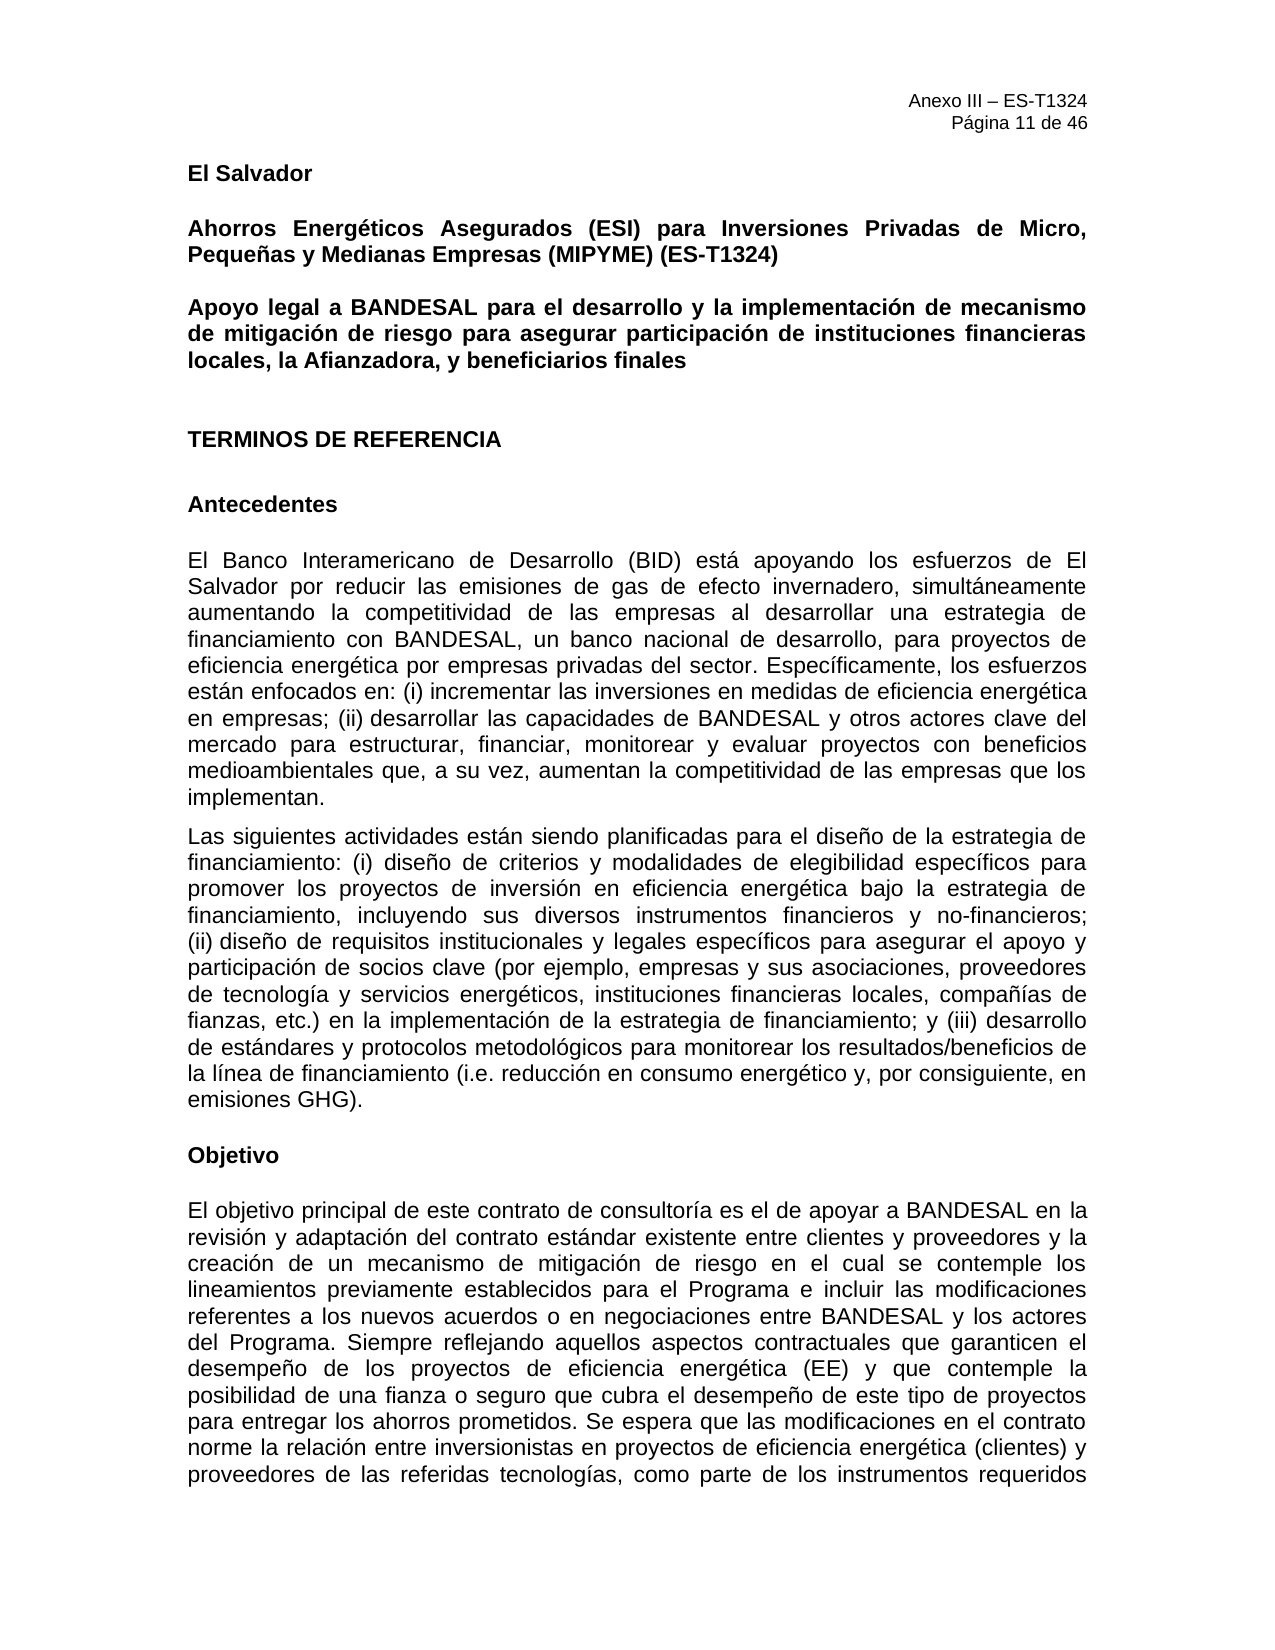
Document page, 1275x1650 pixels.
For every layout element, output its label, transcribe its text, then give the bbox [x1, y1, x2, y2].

text TERMINOS DE REFERENCIA [187, 426, 1087, 452]
text El Salvador [187, 159, 1087, 186]
text Las siguientes actividades están siendo planificadas para el diseño de la estrategia de financiamiento: (i) diseño de criterios y modalidades de elegibilidad específicos para promover los proyectos de inversión en eficiencia energética bajo la estrategia de financiamiento, incluyendo sus diversos instrumentos financieros y no-financieros; (ii) diseño de requisitos institucionales y legales específicos para asegurar el apoyo y participación de socios clave (por ejemplo, empresas y sus asociaciones, proveedores de tecnología y servicios energéticos, instituciones financieras locales, compañías de fianzas, etc.) en la implementación de la estrategia de financiamiento; y (iii) desarrollo de estándares y protocolos metodológicos para monitorear los resultados/beneficios de la línea de financiamiento (i.e. reducción en consumo energético y, por consiguiente, en emisiones GHG). [187, 823, 1087, 1112]
text Objetivo [187, 1142, 1087, 1168]
text Antecedentes [187, 491, 1087, 517]
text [187, 1197, 1087, 1487]
text El Banco Interamericano de Desarrollo (BID) está apoyando los esfuerzos de El Salvador por reducir las emisiones de gas de efecto invernadero, simultáneamente aumentando la competitividad de las empresas al desarrollar una estrategia de financiamiento con BANDESAL, un banco nacional de desarrollo, para proyectos de eficiencia energética por empresas privadas del sector. Específicamente, los esfuerzos están enfocados en: (i) incrementar las inversiones en medidas de eficiencia energética en empresas; (ii) desarrollar las capacidades de BANDESAL y otros actores clave del mercado para estructurar, financiar, monitorear y evaluar proyectos con beneficios medioambientales que, a su vez, aumentan la competitividad de las empresas que los implementan. [187, 547, 1087, 810]
text Apoyo legal a BANDESAL para el desarrollo y la implementación de mecanismo de mitigación de riesgo para asegurar participación de instituciones financieras locales, la Afianzadora, y beneficiarios finales [187, 294, 1087, 373]
text Ahorros Energéticos Asegurados (ESI) para Inversiones Privadas de Micro, Pequeñas y Medianas Empresas (MIPYME) (ES-T1324) [187, 215, 1087, 268]
